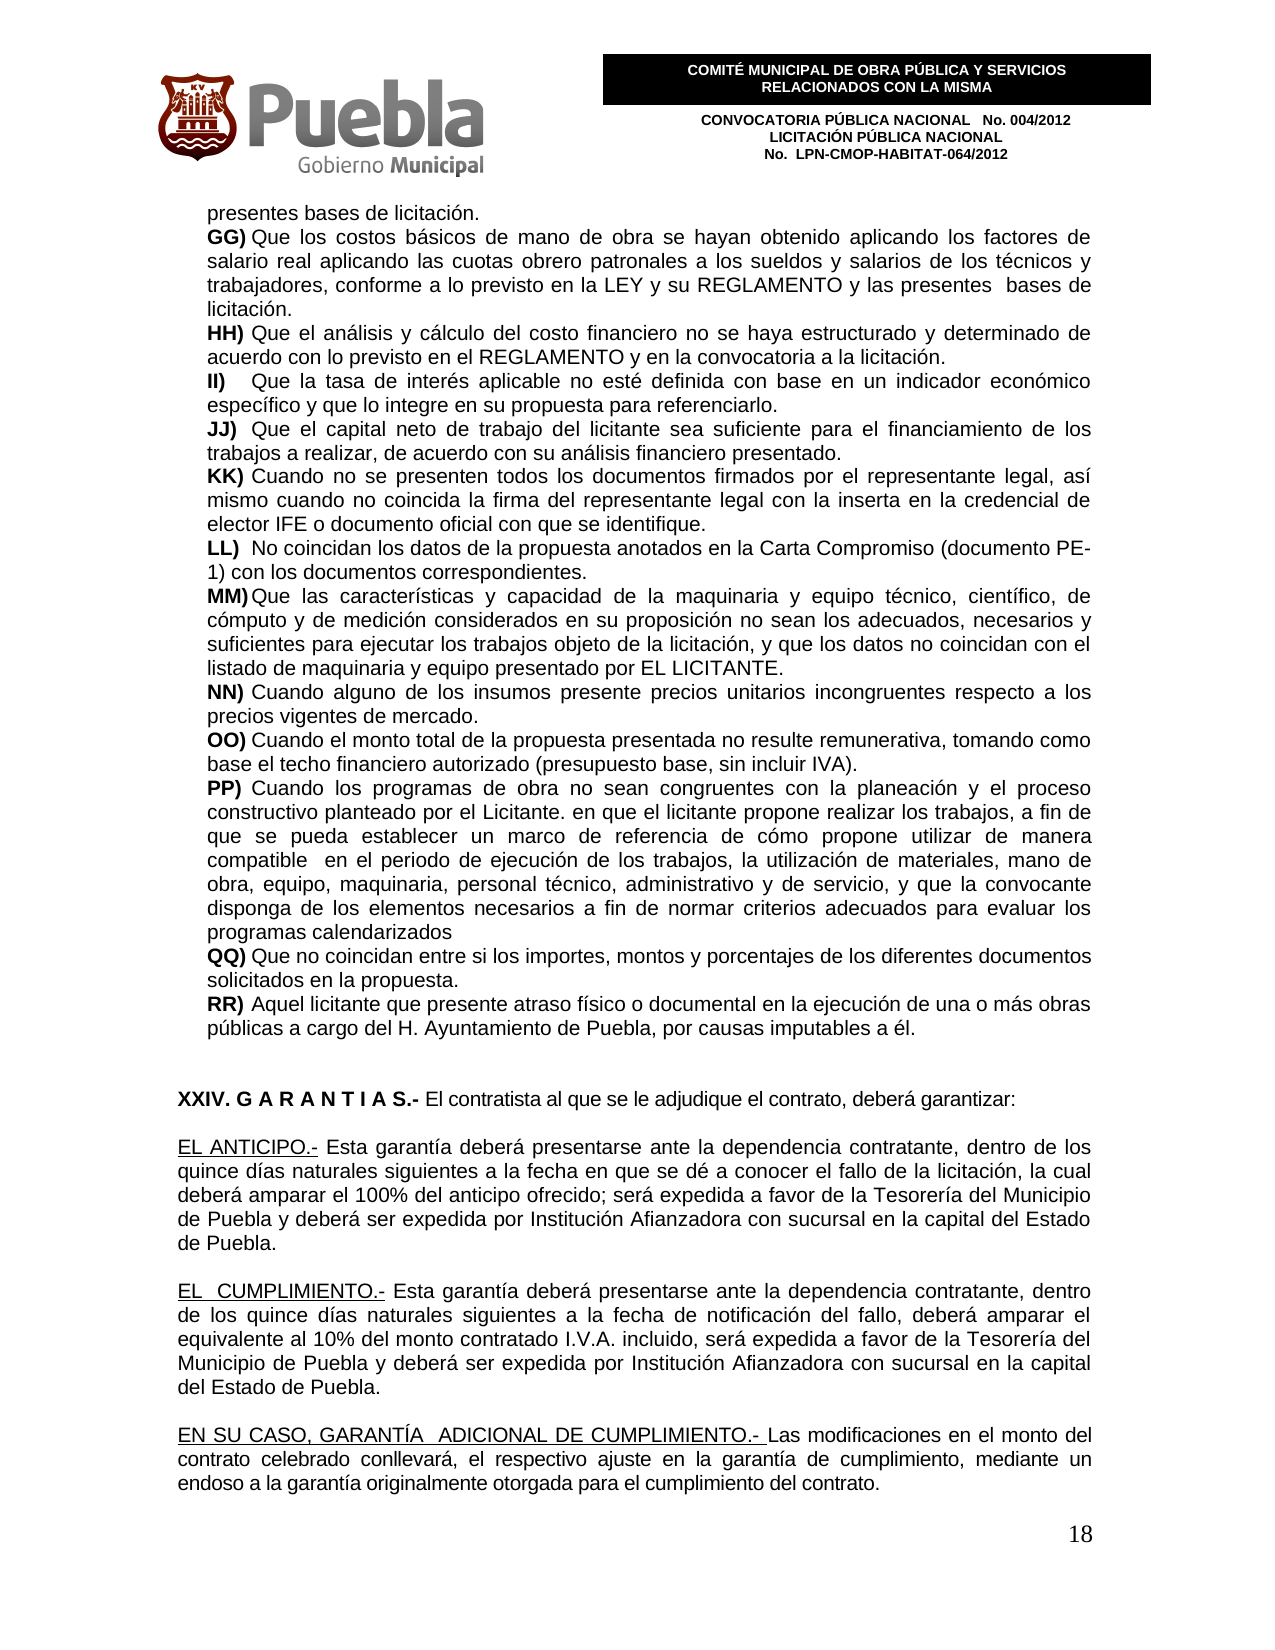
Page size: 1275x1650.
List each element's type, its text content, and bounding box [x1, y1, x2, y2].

list Que el capital neto de trabajo del licitante sea suficiente para el financiamiento de los trabajos a realizar, de acuerdo con su análisis financiero presentado. [207, 416, 1093, 464]
list Cuando no se presenten todos los documentos firmados por el representante legal, así mismo cuando no coincida la firma del representante legal con la inserta en la credencial de elector IFE o documento oficial con que se identifique. [207, 464, 1093, 536]
text XXIV. G A R A N T I A S.- El contratista al que se le adjudique el contrato, deberá garantizar: [177, 1087, 1105, 1111]
list Que las características y capacidad de la maquinaria y equipo técnico, científico, de cómputo y de medición considerados en su proposición no sean los adecuados, necesarios y suficientes para ejecutar los trabajos objeto de la licitación, y que los datos no coincidan con el listado de maquinaria y equipo presentado por EL LICITANTE. [207, 584, 1093, 680]
picture [158, 73, 484, 177]
list Que el análisis y cálculo del costo financiero no se haya estructurado y determinado de acuerdo con lo previsto en el REGLAMENTO y en la convocatoria a la licitación. [207, 321, 1093, 368]
list Que la tasa de interés aplicable no esté definida con base en un indicador económico específico y que lo integre en su propuesta para referenciarlo. [207, 368, 1093, 416]
text EL CUMPLIMIENTO.- Esta garantía deberá presentarse ante la dependencia contratante, dentro de los quince días naturales siguientes a la fecha de notificación del fallo, deberá amparar el equivalente al 10% del monto contratado I.V.A. incluido, será expedida a favor de la Tesorería del Municipio de Puebla y deberá ser expedida por Institución Afianzadora con sucursal en la capital del Estado de Puebla. [177, 1279, 1093, 1399]
list No coincidan los datos de la propuesta anotados en la Carta Compromiso (documento PE-1) con los documentos correspondientes. [207, 536, 1093, 584]
list Aquel licitante que presente atraso físico o documental en la ejecución de una o más obras públicas a cargo del H. Ayuntamiento de Puebla, por causas imputables a él. [207, 991, 1093, 1039]
text EN SU CASO, GARANTÍA ADICIONAL DE CUMPLIMIENTO.- Las modificaciones en el monto del contrato celebrado conllevará, el respectivo ajuste en la garantía de cumplimiento, mediante un endoso a la garantía originalmente otorgada para el cumplimiento del contrato. [177, 1423, 1093, 1494]
list Cuando alguno de los insumos presente precios unitarios incongruentes respecto a los precios vigentes de mercado. [207, 680, 1093, 728]
list Cuando el monto total de la propuesta presentada no resulte remunerativa, tomando como base el techo financiero autorizado (presupuesto base, sin incluir IVA). [207, 728, 1093, 776]
list Que no coincidan entre si los importes, montos y porcentajes de los diferentes documentos solicitados en la propuesta. [207, 943, 1093, 991]
list Que los costos básicos de mano de obra se hayan obtenido aplicando los factores de salario real aplicando las cuotas obrero patronales a los sueldos y salarios de los técnicos y trabajadores, conforme a lo previsto en la LEY y su REGLAMENTO y las presentes bases de licitación. [207, 225, 1093, 321]
text EL ANTICIPO.- Esta garantía deberá presentarse ante la dependencia contratante, dentro de los quince días naturales siguientes a la fecha en que se dé a conocer el fallo de la licitación, la cual deberá amparar el 100% del anticipo ofrecido; será expedida a favor de la Tesorería del Municipio de Puebla y deberá ser expedida por Institución Afianzadora con sucursal en la capital del Estado de Puebla. [177, 1135, 1093, 1255]
list Cuando los programas de obra no sean congruentes con la planeación y el proceso constructivo planteado por el Licitante. en que el licitante propone realizar los trabajos, a fin de que se pueda establecer un marco de referencia de cómo propone utilizar de manera compatible en el periodo de ejecución de los trabajos, la utilización de materiales, mano de obra, equipo, maquinaria, personal técnico, administrativo y de servicio, y que la convocante disponga de los elementos necesarios a fin de normar criterios adecuados para evaluar los programas calendarizados [207, 776, 1093, 943]
